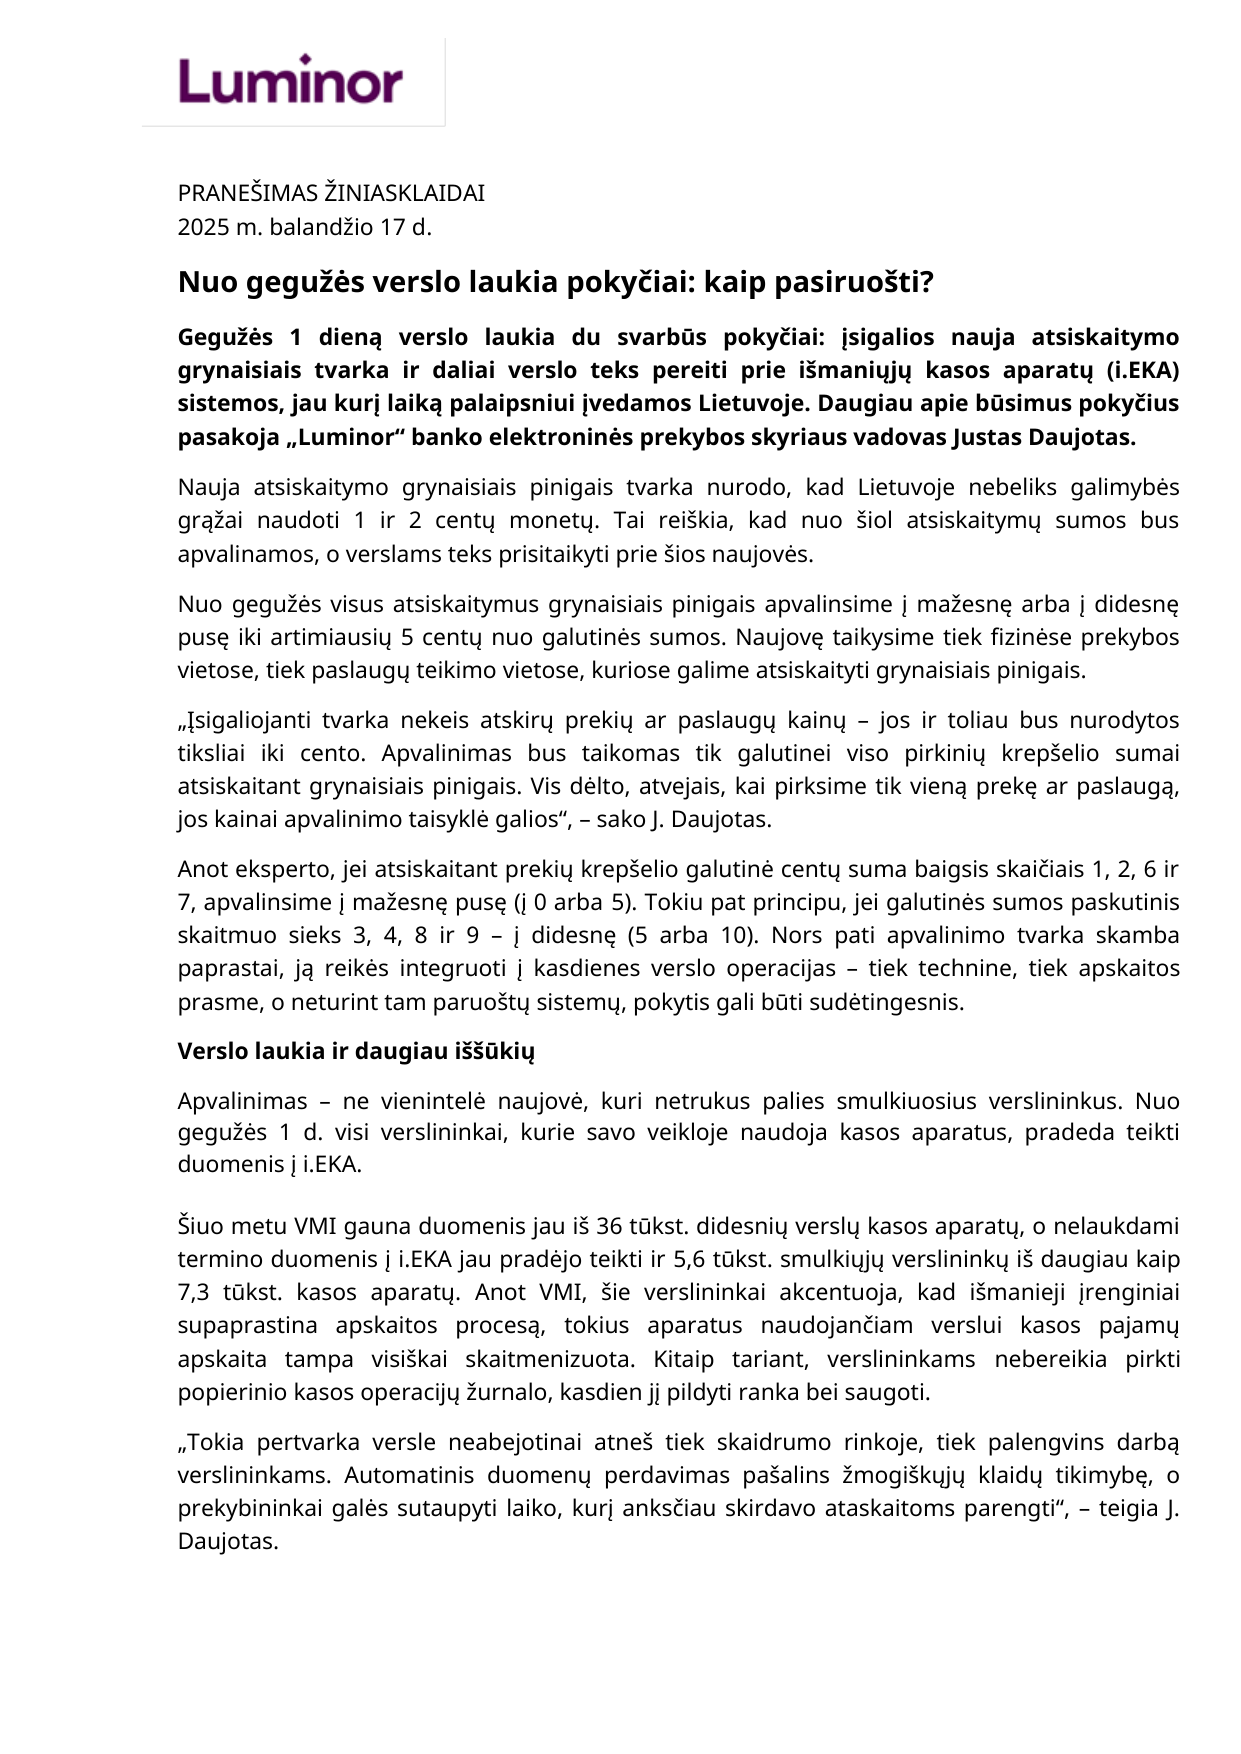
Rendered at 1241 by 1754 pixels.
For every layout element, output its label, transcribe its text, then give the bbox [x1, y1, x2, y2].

text Gegužės 1 dieną verslo laukia du svarbūs pokyčiai: įsigalios nauja atsiskaitymo grynaisiais tvarka ir daliai verslo teks pereiti prie išmaniųjų kasos aparatų (i.EKA) sistemos, jau kurį laiką palaipsniui įvedamos Lietuvoje. Daugiau apie būsimus pokyčius pasakoja „Luminor“ banko elektroninės prekybos skyriaus vadovas Justas Daujotas. [177, 320, 1181, 452]
text Nuo gegužės visus atsiskaitymus grynaisiais pinigais apvalinsime į mažesnę arba į didesnę pusę iki artimiausių 5 centų nuo galutinės sumos. Naujovę taikysime tiek fizinėse prekybos vietose, tiek paslaugų teikimo vietose, kuriose galime atsiskaityti grynaisiais pinigais. [177, 588, 1181, 685]
picture [141, 38, 447, 128]
text PRANEŠIMAS ŽINIASKLAIDAI 2025 m. balandžio 17 d. [177, 177, 1181, 242]
text Nauja atsiskaitymo grynaisiais pinigais tvarka nurodo, kad Lietuvoje nebeliks galimybės grąžai naudoti 1 ir 2 centų monetų. Tai reiškia, kad nuo šiol atsiskaitymų sumos bus apvalinamos, o verslams teks prisitaikyti prie šios naujovės. [177, 471, 1181, 569]
text Apvalinimas – ne vienintelė naujovė, kuri netrukus palies smulkiuosius verslininkus. Nuo gegužės 1 d. visi verslininkai, kurie savo veikloje naudoja kasos aparatus, pradeda teikti duomenis į i.EKA. [177, 1085, 1181, 1179]
text Šiuo metu VMI gauna duomenis jau iš 36 tūkst. didesnių verslų kasos aparatų, o nelaukdami termino duomenis į i.EKA jau pradėjo teikti ir 5,6 tūkst. smulkiųjų verslininkų iš daugiau kaip 7,3 tūkst. kasos aparatų. Anot VMI, šie verslininkai akcentuoja, kad išmanieji įrenginiai supaprastina apskaitos procesą, tokius aparatus naudojančiam verslui kasos pajamų apskaita tampa visiškai skaitmenizuota. Kitaip tariant, verslininkams nebereikia pirkti popierinio kasos operacijų žurnalo, kasdien jį pildyti ranka bei saugoti. [177, 1210, 1181, 1407]
text Verslo laukia ir daugiau iššūkių [177, 1035, 1181, 1067]
text „Tokia pertvarka versle neabejotinai atneš tiek skaidrumo rinkoje, tiek palengvins darbą verslininkams. Automatinis duomenų perdavimas pašalins žmogiškųjų klaidų tikimybę, o prekybininkai galės sutaupyti laiko, kurį anksčiau skirdavo ataskaitoms parengti“, – teigia J. Daujotas. [177, 1426, 1181, 1556]
text Nuo gegužės verslo laukia pokyčiai: kaip pasiruošti? [177, 261, 1181, 301]
text „Įsigaliojanti tvarka nekeis atskirų prekių ar paslaugų kainų – jos ir toliau bus nurodytos tiksliai iki cento. Apvalinimas bus taikomas tik galutinei viso pirkinių krepšelio sumai atsiskaitant grynaisiais pinigais. Vis dėlto, atvejais, kai pirksime tik vieną prekę ar paslaugą, jos kainai apvalinimo taisyklė galios“, – sako J. Daujotas. [177, 704, 1181, 834]
text Anot eksperto, jei atsiskaitant prekių krepšelio galutinė centų suma baigsis skaičiais 1, 2, 6 ir 7, apvalinsime į mažesnę pusę (į 0 arba 5). Tokiu pat principu, jei galutinės sumos paskutinis skaitmuo sieks 3, 4, 8 ir 9 – į didesnę (5 arba 10). Nors pati apvalinimo tvarka skamba paprastai, ją reikės integruoti į kasdienes verslo operacijas – tiek technine, tiek apskaitos prasme, o neturint tam paruoštų sistemų, pokytis gali būti sudėtingesnis. [177, 853, 1181, 1017]
